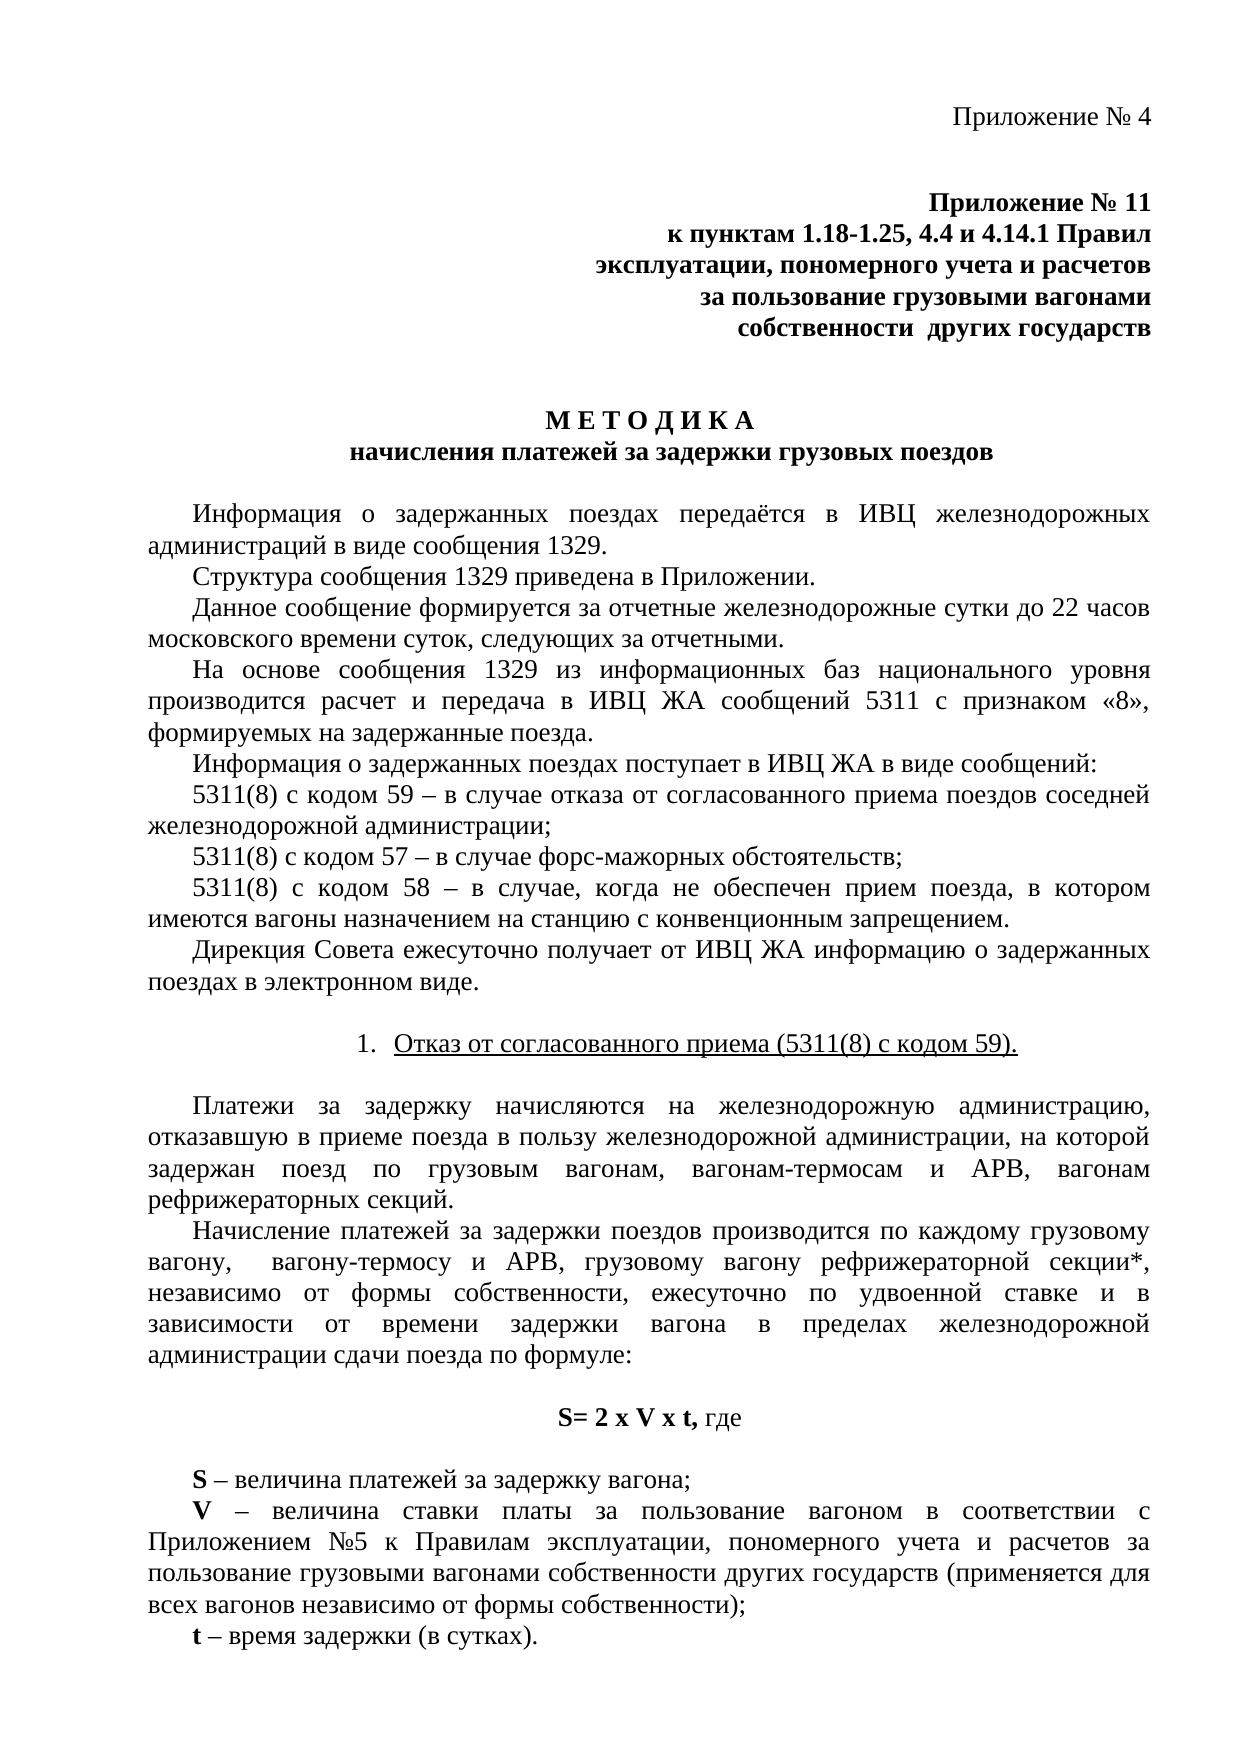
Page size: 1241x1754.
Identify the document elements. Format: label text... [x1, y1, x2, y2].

text На основе сообщения 1329 из информационных баз национального уровня производится расчет и передача в ИВЦ ЖА сообщений 5311 с признаком «8», формируемых на задержанные поезда. [148, 653, 1152, 747]
text V – величина ставки платы за пользование вагоном в соответствии с Приложением №5 к Правилам эксплуатации, пономерного учета и расчетов за пользование грузовыми вагонами собственности других государств (применяется для всех вагонов независимо от формы собственности); [148, 1494, 1152, 1619]
text S= 2 х V х t, где [148, 1401, 1152, 1432]
text 5311(8) с кодом 57 – в случае форс-мажорных обстоятельств; [148, 840, 1152, 871]
text Начисление платежей за задержки поездов производится по каждому грузовому вагону, вагону-термосу и АРВ, грузовому вагону рефрижераторной секции*, независимо от формы собственности, ежесуточно по удвоенной ставке и в зависимости от времени задержки вагона в пределах железнодорожной администрации сдачи поезда по формуле: [148, 1214, 1152, 1370]
text t – время задержки (в сутках). [148, 1619, 1152, 1650]
text Платежи за задержку начисляются на железнодорожную администрацию, отказавшую в приеме поезда в пользу железнодорожной администрации, на которой задержан поезд по грузовым вагонам, вагонам-термосам и АРВ, вагонам рефрижераторных секций. [148, 1089, 1152, 1214]
text эксплуатации, пономерного учета и расчетов [148, 248, 1152, 279]
list Отказ от согласованного приема (5311(8) с кодом 59). [223, 1027, 1152, 1058]
text собственности других государств [148, 311, 1152, 342]
text начисления платежей за задержки грузовых поездов [148, 435, 1152, 466]
text S – величина платежей за задержку вагона; [148, 1463, 1152, 1494]
text за пользование грузовыми вагонами [148, 279, 1152, 311]
text Приложение № 11 [148, 186, 1152, 217]
text 5311(8) с кодом 59 – в случае отказа от согласованного приема поездов соседней железнодорожной администрации; [148, 778, 1152, 840]
text 5311(8) с кодом 58 – в случае, когда не обеспечен прием поезда, в котором имеются вагоны назначением на станцию с конвенционным запрещением. [148, 871, 1152, 934]
text Структура сообщения 1329 приведена в Приложении. [148, 560, 1152, 591]
text к пунктам 1.18-1.25, 4.4 и 4.14.1 Правил [148, 217, 1152, 248]
text Дирекция Совета ежесуточно получает от ИВЦ ЖА информацию о задержанных поездах в электронном виде. [148, 934, 1152, 996]
subtitle М Е Т О Д И К А [148, 404, 1152, 435]
text Информация о задержанных поездах поступает в ИВЦ ЖА в виде сообщений: [148, 747, 1152, 778]
text Данное сообщение формируется за отчетные железнодорожные сутки до 22 часов московского времени суток, следующих за отчетными. [148, 591, 1152, 653]
text Информация о задержанных поездах передаётся в ИВЦ железнодорожных администраций в виде сообщения 1329. [148, 498, 1152, 560]
subtitle Приложение № 4 [148, 105, 1152, 130]
